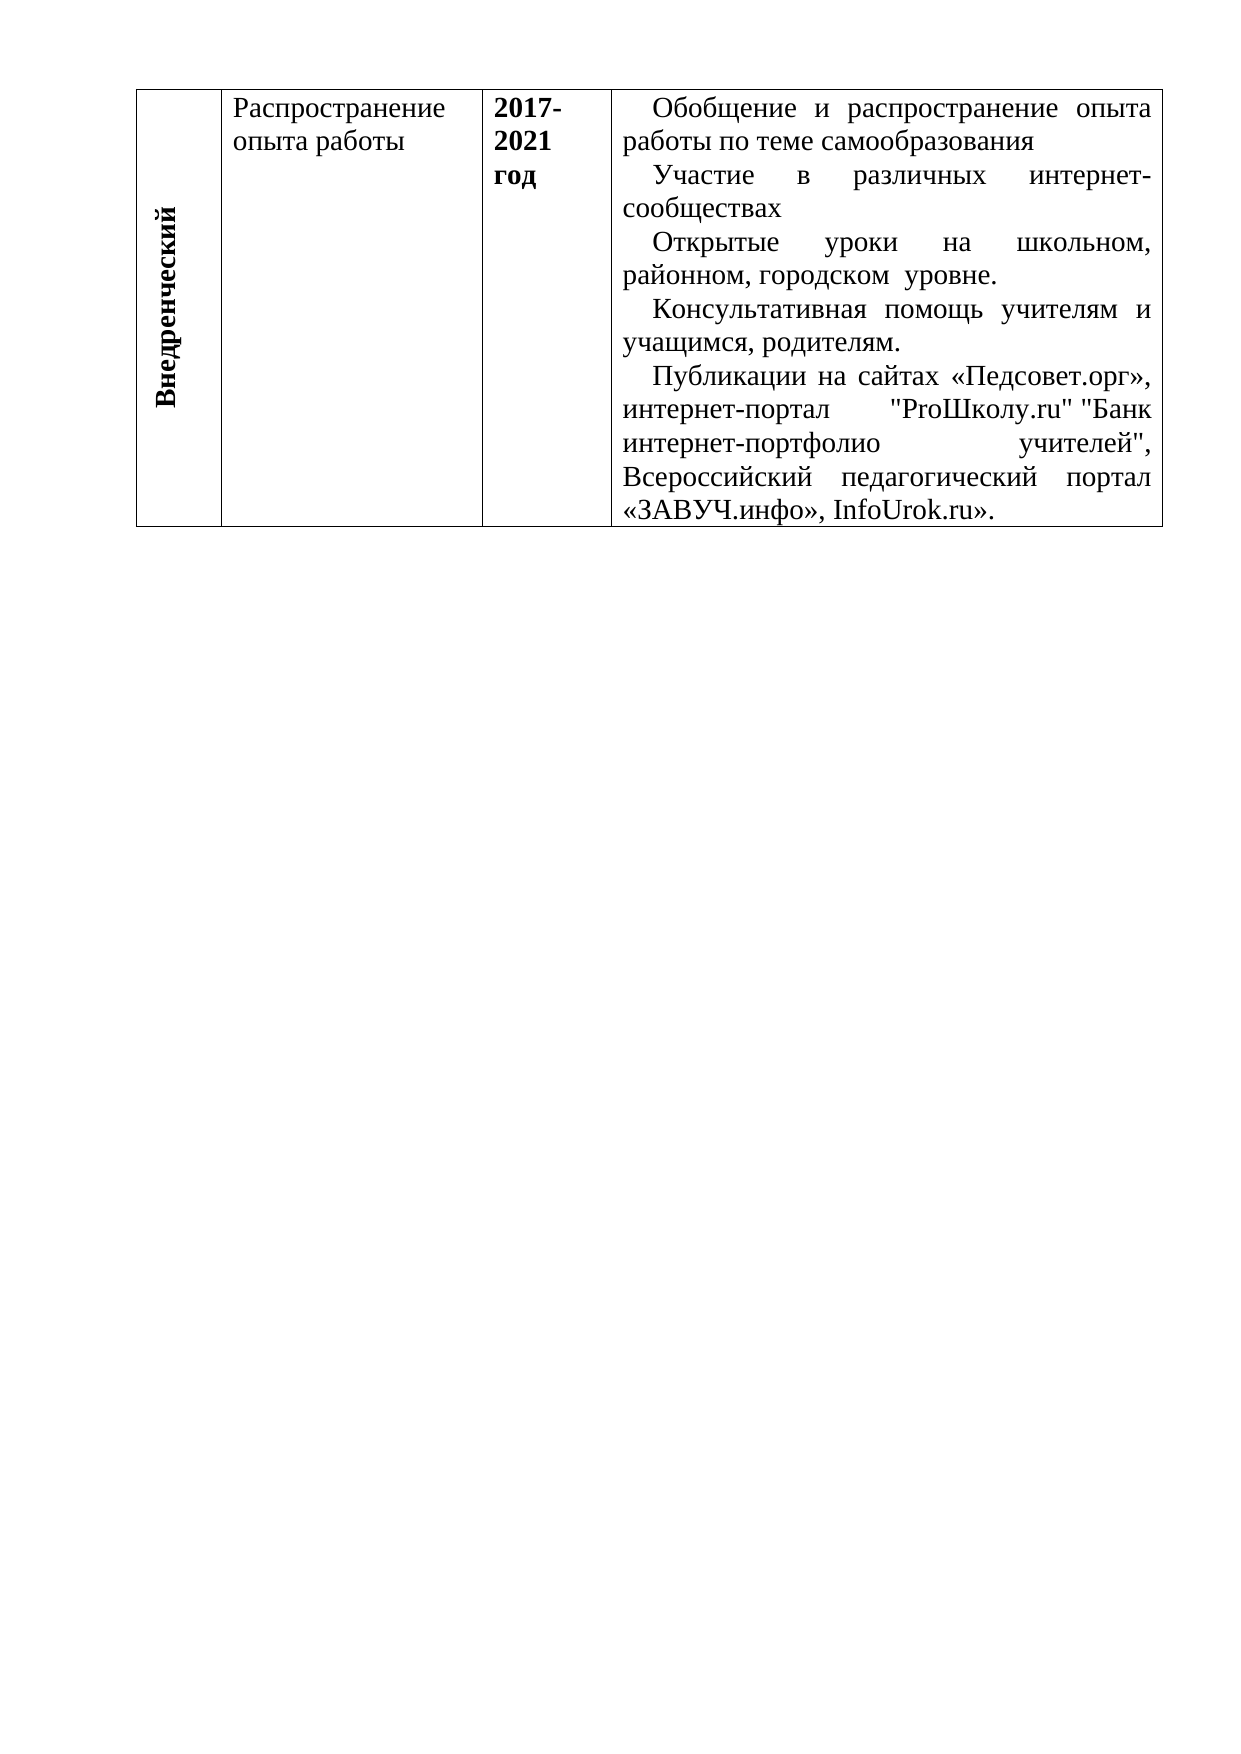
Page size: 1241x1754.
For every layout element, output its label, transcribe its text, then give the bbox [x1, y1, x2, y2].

table_cell Распространение опыта работы [222, 90, 482, 526]
table_cell Внедренческий [137, 90, 221, 526]
table_cell Обобщение и распространение опыта работы по теме самообразования Участие в различных интернет-сообществах Открытые уроки на школьном, районном, городском уровне. Консультативная помощь учителям и учащимся, родителям. Публикации на сайтах «Педсовет.орг», интернет-портал "ProШколу.ru" "Банк интернет-портфолио учителей", Всероссийский педагогический портал «ЗАВУЧ.инфо», InfoUrok.ru». [612, 90, 1162, 526]
table_cell 2017-2021 год [483, 90, 611, 526]
